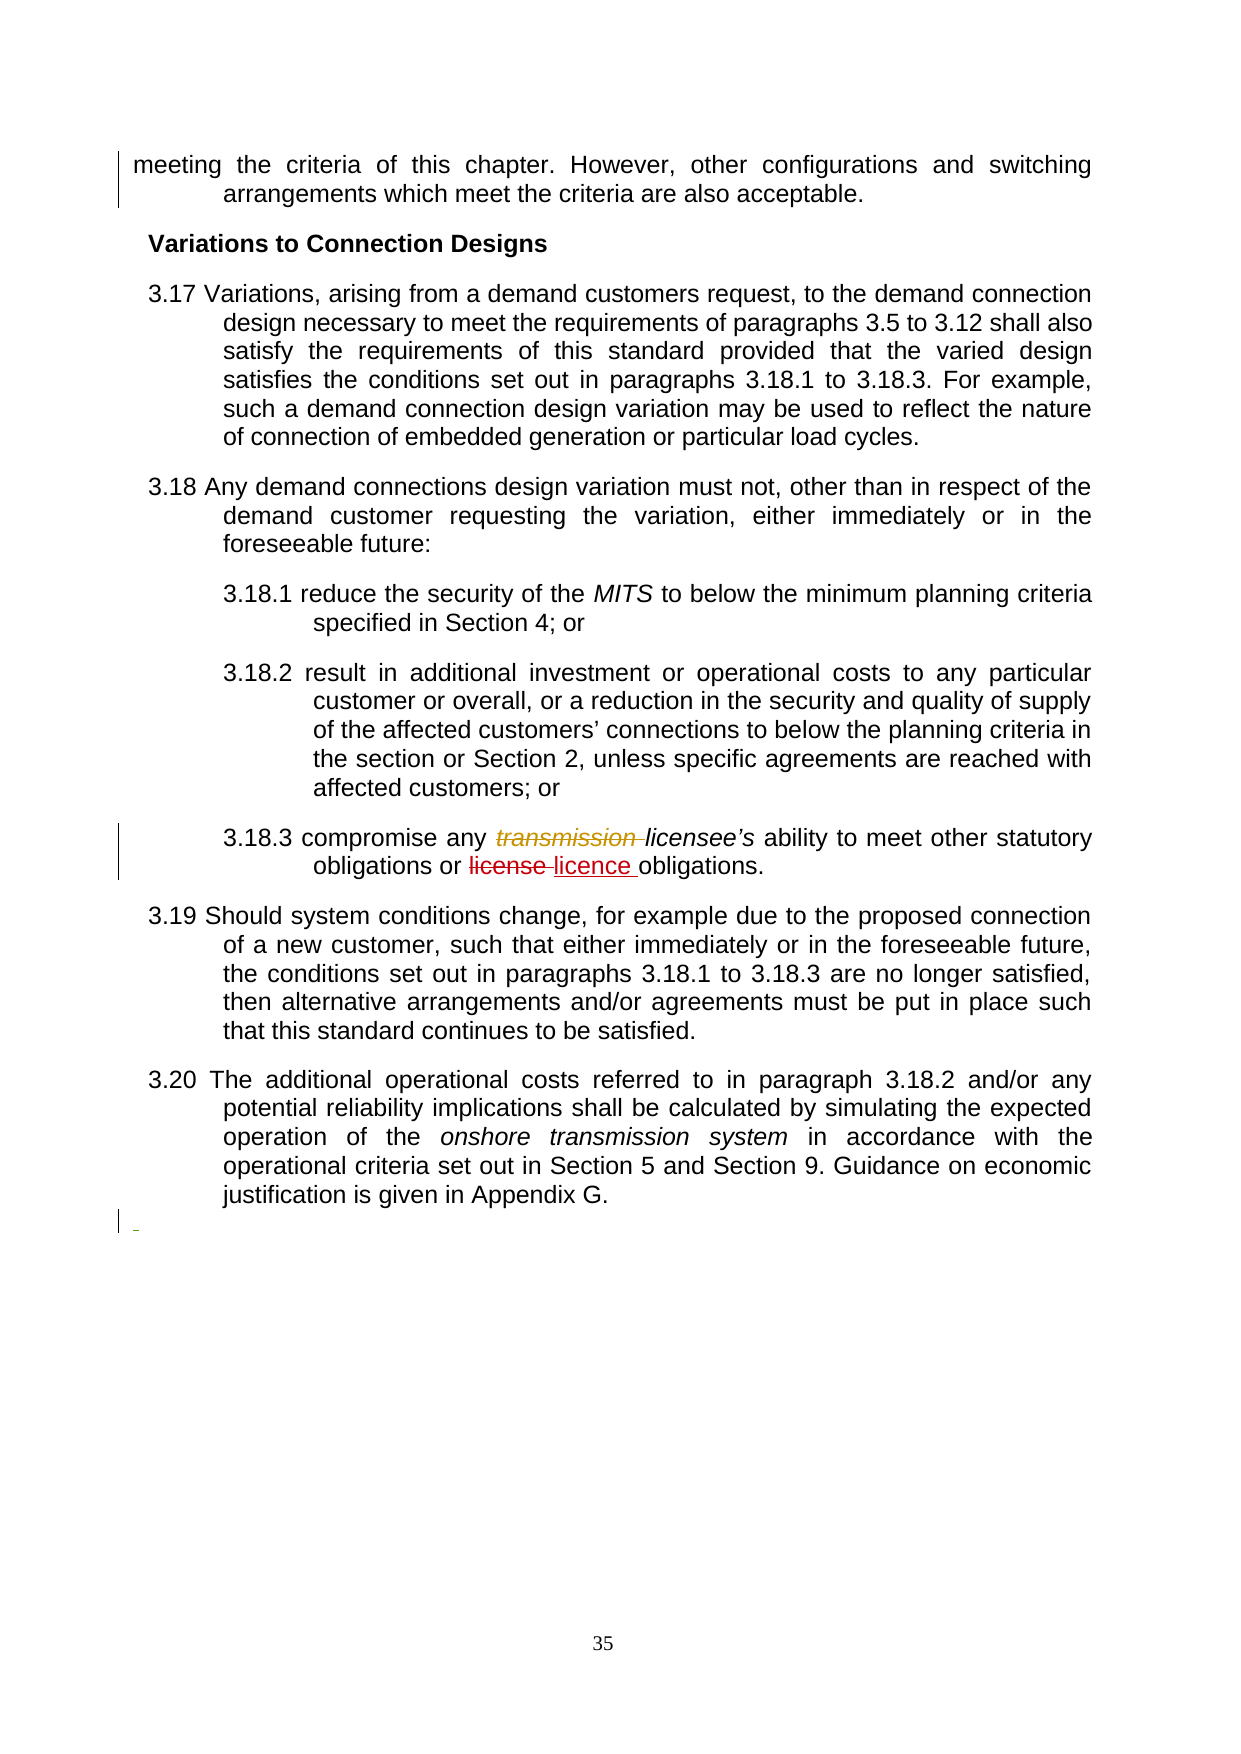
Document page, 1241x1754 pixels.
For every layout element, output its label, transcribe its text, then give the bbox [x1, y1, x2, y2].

text 3.19 Should system conditions change, for example due to the proposed connection of a new customer, such that either immediately or in the foreseeable future, the conditions set out in paragraphs 3.18.1 to 3.18.3 are no longer satisfied, then alternative arrangements and/or agreements must be put in place such that this standard continues to be satisfied. [148, 902, 1093, 1045]
text 3.18 Any demand connections design variation must not, other than in respect of the demand customer requesting the variation, either immediately or in the foreseeable future: [148, 473, 1093, 558]
text meeting the criteria of this chapter. However, other configurations and switching arrangements which meet the criteria are also acceptable. [133, 151, 1093, 208]
text 3.17 Variations, arising from a demand customers request, to the demand connection design necessary to meet the requirements of paragraphs 3.5 to 3.12 shall also satisfy the requirements of this standard provided that the varied design satisfies the conditions set out in paragraphs 3.18.1 to 3.18.3. For example, such a demand connection design variation may be used to reflect the nature of connection of embedded generation or particular load cycles. [148, 279, 1093, 451]
text 3.18.2 result in additional investment or operational costs to any particular customer or overall, or a reduction in the security and quality of supply of the affected customers’ connections to below the planning criteria in the section or Section 2, unless specific agreements are reached with affected customers; or [223, 658, 1093, 802]
text 3.18.3 compromise any licensee’s ability to meet other statutory obligations or obligations. [223, 823, 1093, 880]
text Variations to Connection Designs [148, 229, 1108, 258]
text 3.20 The additional operational costs referred to in paragraph 3.18.2 and/or any potential reliability implications shall be calculated by simulating the expected operation of the onshore transmission system in accordance with the operational criteria set out in Section 5 and Section 9. Guidance on economic justification is given in Appendix G. [148, 1065, 1093, 1209]
text 3.18.1 reduce the security of the MITS to below the minimum planning criteria specified in Section 4; or [223, 580, 1093, 637]
